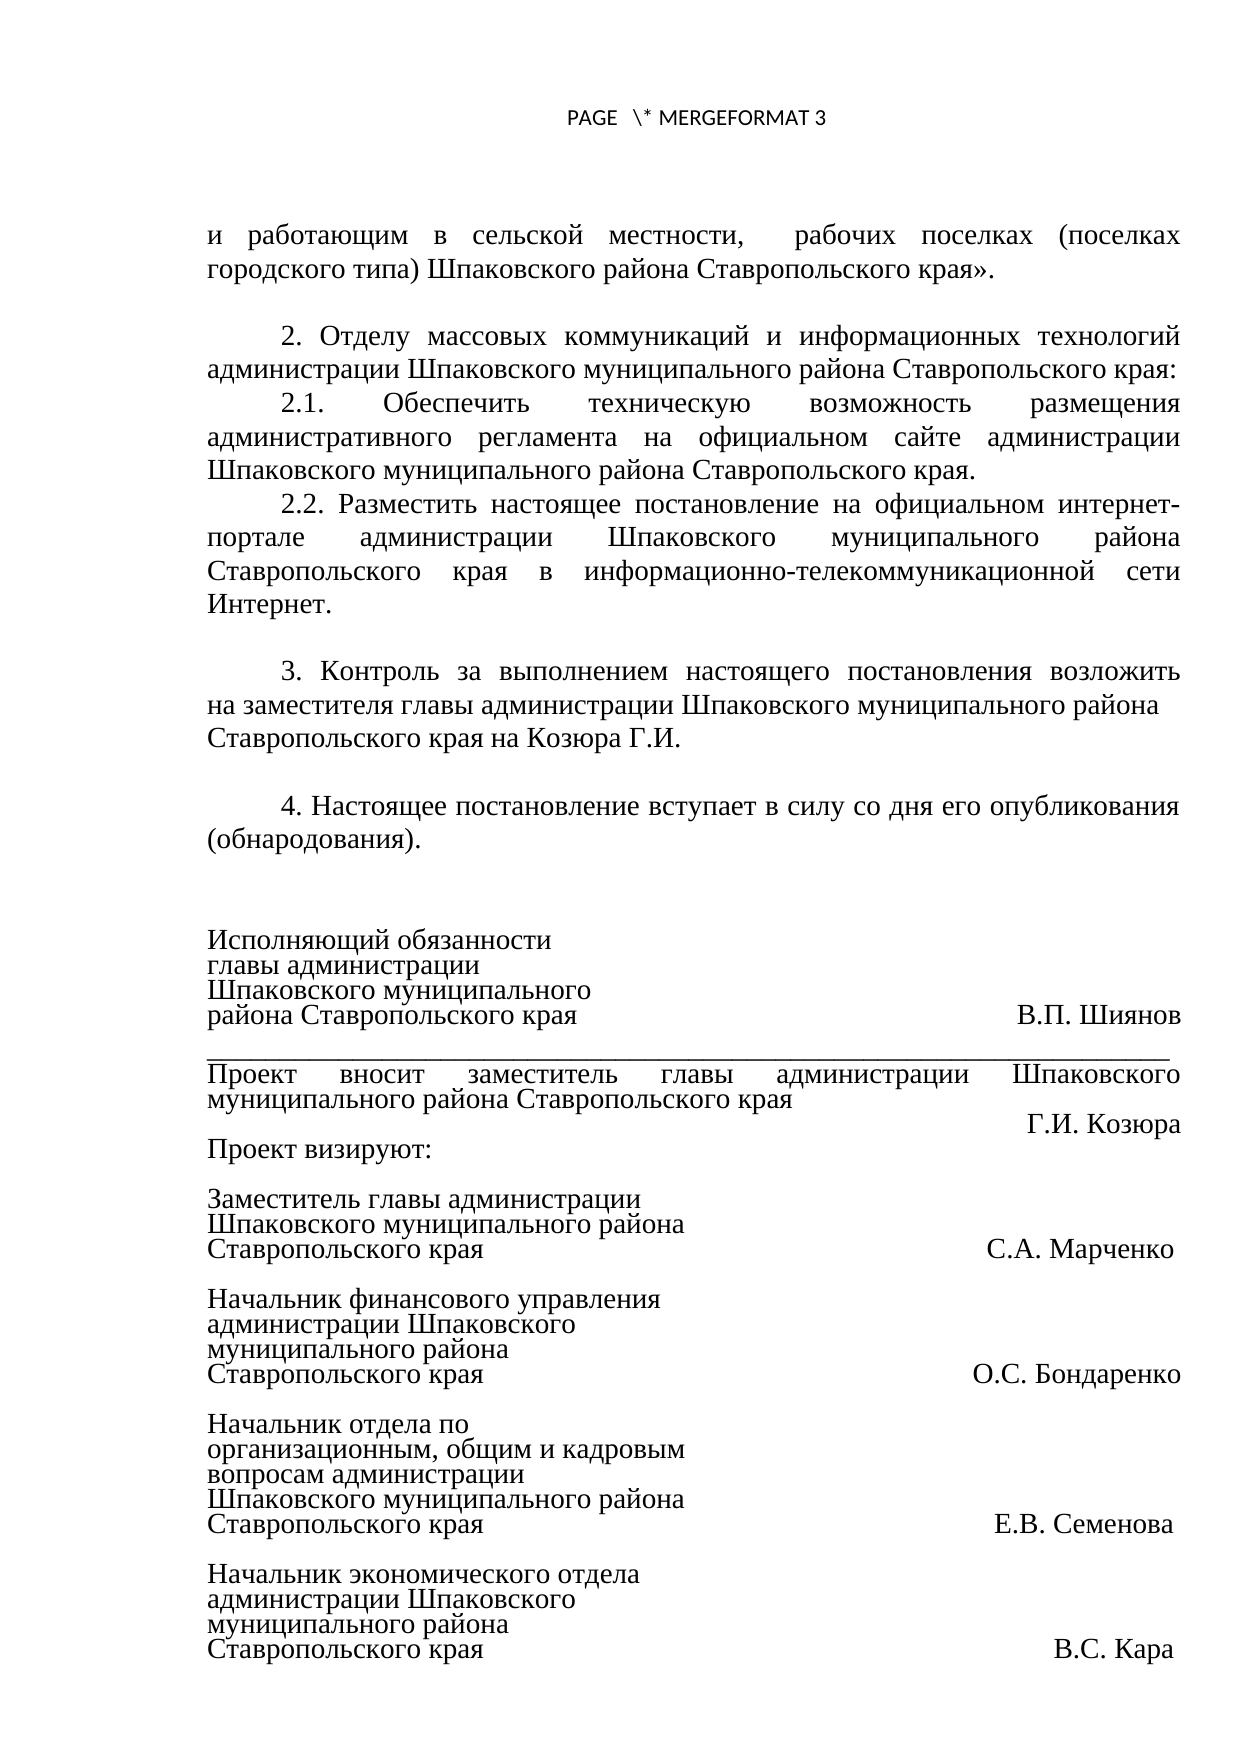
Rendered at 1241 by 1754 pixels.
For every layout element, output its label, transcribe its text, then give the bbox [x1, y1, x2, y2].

text Проект визируют: [207, 1138, 1181, 1163]
text Ставропольского края С.А. Марченко [207, 1238, 1181, 1263]
text главы администрации [207, 955, 1181, 980]
text Начальник финансового управления администрации Шпаковского муниципального района [207, 1288, 1181, 1363]
text Исполняющий обязанности [207, 930, 1181, 955]
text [207, 217, 1181, 284]
text Проект вносит заместитель главы администрации Шпаковского муниципального района Ставропольского края [207, 1063, 1181, 1113]
text 4. Настоящее постановление вступает в силу со дня его опубликования (обнародования). [207, 788, 1181, 855]
text 2.1. Обеспечить техническую возможность размещения административного регламента на официальном сайте администрации Шпаковского муниципального района Ставропольского края. [207, 385, 1181, 486]
text Шпаковского муниципального района Ставропольского края В.П. Шиянов [207, 980, 1181, 1030]
text Г.И. Козюра [207, 1113, 1181, 1138]
text Заместитель главы администрации [207, 1188, 1181, 1213]
text Начальник экономического отдела администрации Шпаковского муниципального района [207, 1563, 1181, 1638]
text Шпаковского муниципального района [207, 1488, 1181, 1513]
text Ставропольского края В.С. Кара [207, 1638, 1181, 1663]
text организационным, общим и кадровым [207, 1438, 1181, 1463]
text __________________________________________________________________ [207, 1030, 1181, 1063]
text Ставропольского края Е.В. Семенова [207, 1513, 1181, 1538]
text вопросам администрации [207, 1463, 1181, 1488]
text Начальник отдела по [207, 1413, 1181, 1438]
text 2.2. Разместить настоящее постановление на официальном интернет-портале администрации Шпаковского муниципального района Ставропольского края в информационно-телекоммуникационной сети Интернет. [207, 486, 1181, 620]
text Ставропольского края на Козюра Г.И. [207, 721, 1181, 754]
text Шпаковского муниципального района [207, 1213, 1181, 1238]
text 2. Отделу массовых коммуникаций и информационных технологий администрации Шпаковского муниципального района Ставропольского края: [207, 318, 1181, 385]
text Ставропольского края О.С. Бондаренко [207, 1363, 1181, 1388]
text 3. Контроль за выполнением настоящего постановления возложить на заместителя главы администрации Шпаковского муниципального района [207, 653, 1181, 721]
